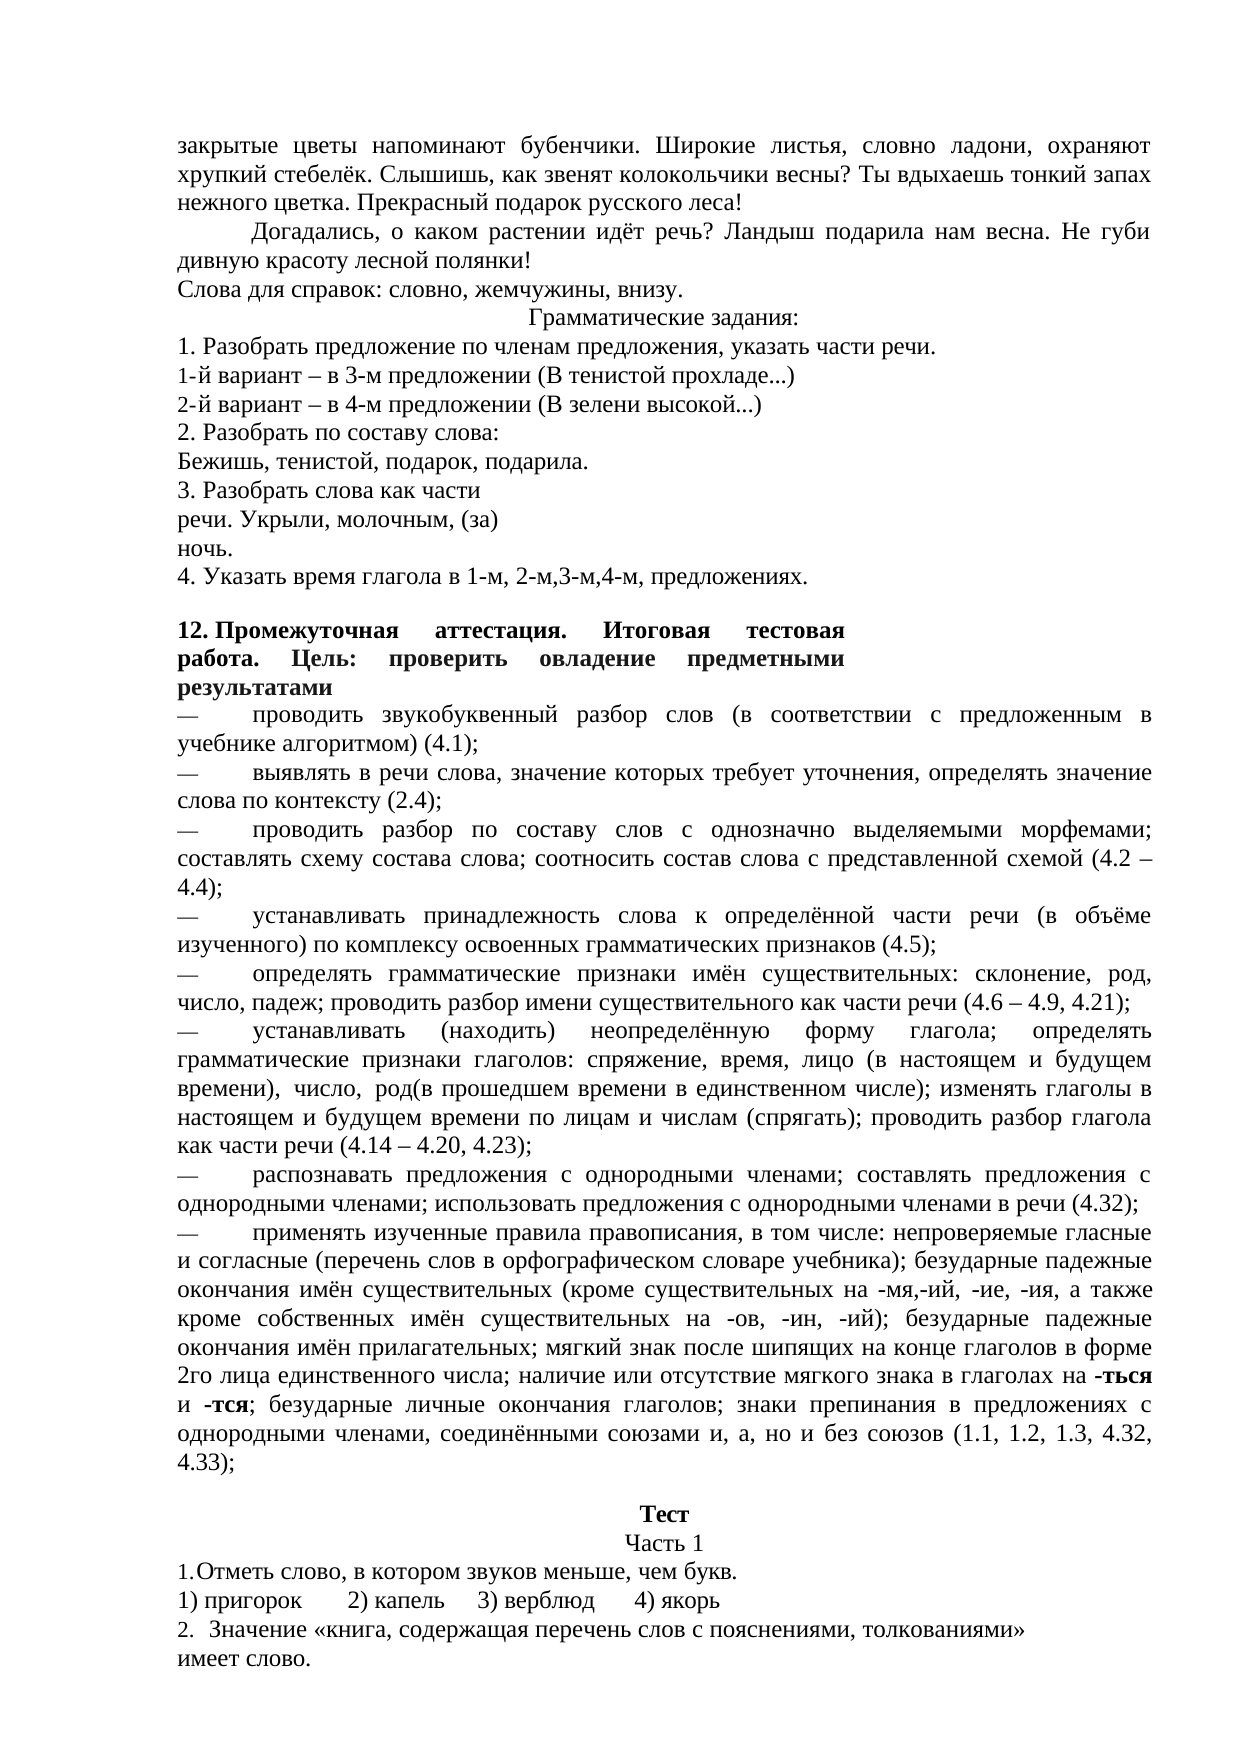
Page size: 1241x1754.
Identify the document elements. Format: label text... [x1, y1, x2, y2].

text Часть 1 [173, 1528, 1157, 1557]
list устанавливать принадлежность слова к определённой части речи (в объёме изученного) по комплексу освоенных грамматических признаков (4.5); [177, 900, 1152, 958]
list Разобрать по составу слова: [177, 418, 1196, 446]
list Разобрать слова как части речи. Укрыли, молочным, (за) ночь. [177, 475, 543, 562]
list Значение «книга, содержащая перечень слов с пояснениями, толкованиями» имеет слово. [177, 1614, 1094, 1672]
list Промежуточная аттестация. Итоговая тестовая работа. Цель: проверить овладение предметными результатами [177, 616, 845, 700]
list определять грамматические признаки имён существительных: склонение, род, число, падеж; проводить разбор имени существительного как части речи (4.6 – 4.9, 4.21); [177, 958, 1153, 1015]
list применять изученные правила правописания, в том числе: непроверяемые гласные и согласные (перечень слов в орфографическом словаре учебника); безударные падежные окончания имён существительных (кроме существительных на -мя,-ий, -ие, -ия, а также кроме собственных имён существительных на -ов, -ин, -ий); безударные падежные окончания имён прилагательных; мягкий знак после шипящих на конце глаголов в форме 2­го лица единственного числа; наличие или отсутствие мягкого знака в глаголах на -ться и -тся; безударные личные окончания глаголов; знаки препинания в предложениях с однородными членами, соединёнными союзами и, а, но и без союзов (1.1, 1.2, 1.3, 4.32, 4.33); [177, 1217, 1153, 1475]
text 1) пригорок 2) капель 3) верблюд 4) якорь [177, 1586, 1196, 1614]
text Слова для справок: словно, жемчужины, внизу. [177, 274, 1196, 303]
list Разобрать предложение по членам предложения, указать части речи. [177, 332, 1196, 360]
list Указать время глагола в 1-м, 2-м,3-м,4-м, предложениях. [177, 562, 1196, 590]
list й вариант – в 3-м предложении (В тенистой прохладе...) [177, 360, 1196, 389]
list выявлять в речи слова, значение которых требует уточнения, определять значение слова по контексту (2.4); [177, 757, 1153, 814]
list устанавливать (находить) неопределённую форму глагола; определять грамматические признаки глаголов: спряжение, время, лицо (в настоящем и будущем времени), число, род(в прошедшем времени в единственном числе); изменять глаголы в настоящем и будущем времени по лицам и числам (спрягать); проводить разбор глагола как части речи (4.14 – 4.20, 4.23); [177, 1015, 1153, 1159]
list Отметь слово, в котором звуков меньше, чем букв. [177, 1557, 1196, 1586]
list й вариант – в 4-м предложении (В зелени высокой...) [177, 389, 1196, 418]
text Тест [172, 1500, 1156, 1528]
text Догадались, о каком растении идёт речь? Ландыш подарила нам весна. Не губи дивную красоту лесной полянки! [177, 216, 1151, 274]
text Грамматические задания: [528, 303, 1196, 331]
list проводить разбор по составу слов с однозначно выделяемыми морфемами; составлять схему состава слова; соотносить состав слова с представленной схемой (4.2 – 4.4); [177, 814, 1153, 900]
text закрытые цветы напоминают бубенчики. Широкие листья, словно ладони, охраняют хрупкий стебелёк. Слышишь, как звенят колокольчики весны? Ты вдыхаешь тонкий запах нежного цветка. Прекрасный подарок русского леса! [177, 130, 1151, 216]
list распознавать предложения с однородными членами; составлять предложения с однородными членами; использовать предложения с однородными членами в речи (4.32); [177, 1159, 1151, 1217]
list проводить звуко­буквенный разбор слов (в соответствии с предложенным в учебнике алгоритмом) (4.1); [177, 700, 1153, 757]
text Бежишь, тенистой, подарок, подарила. [177, 447, 1196, 475]
